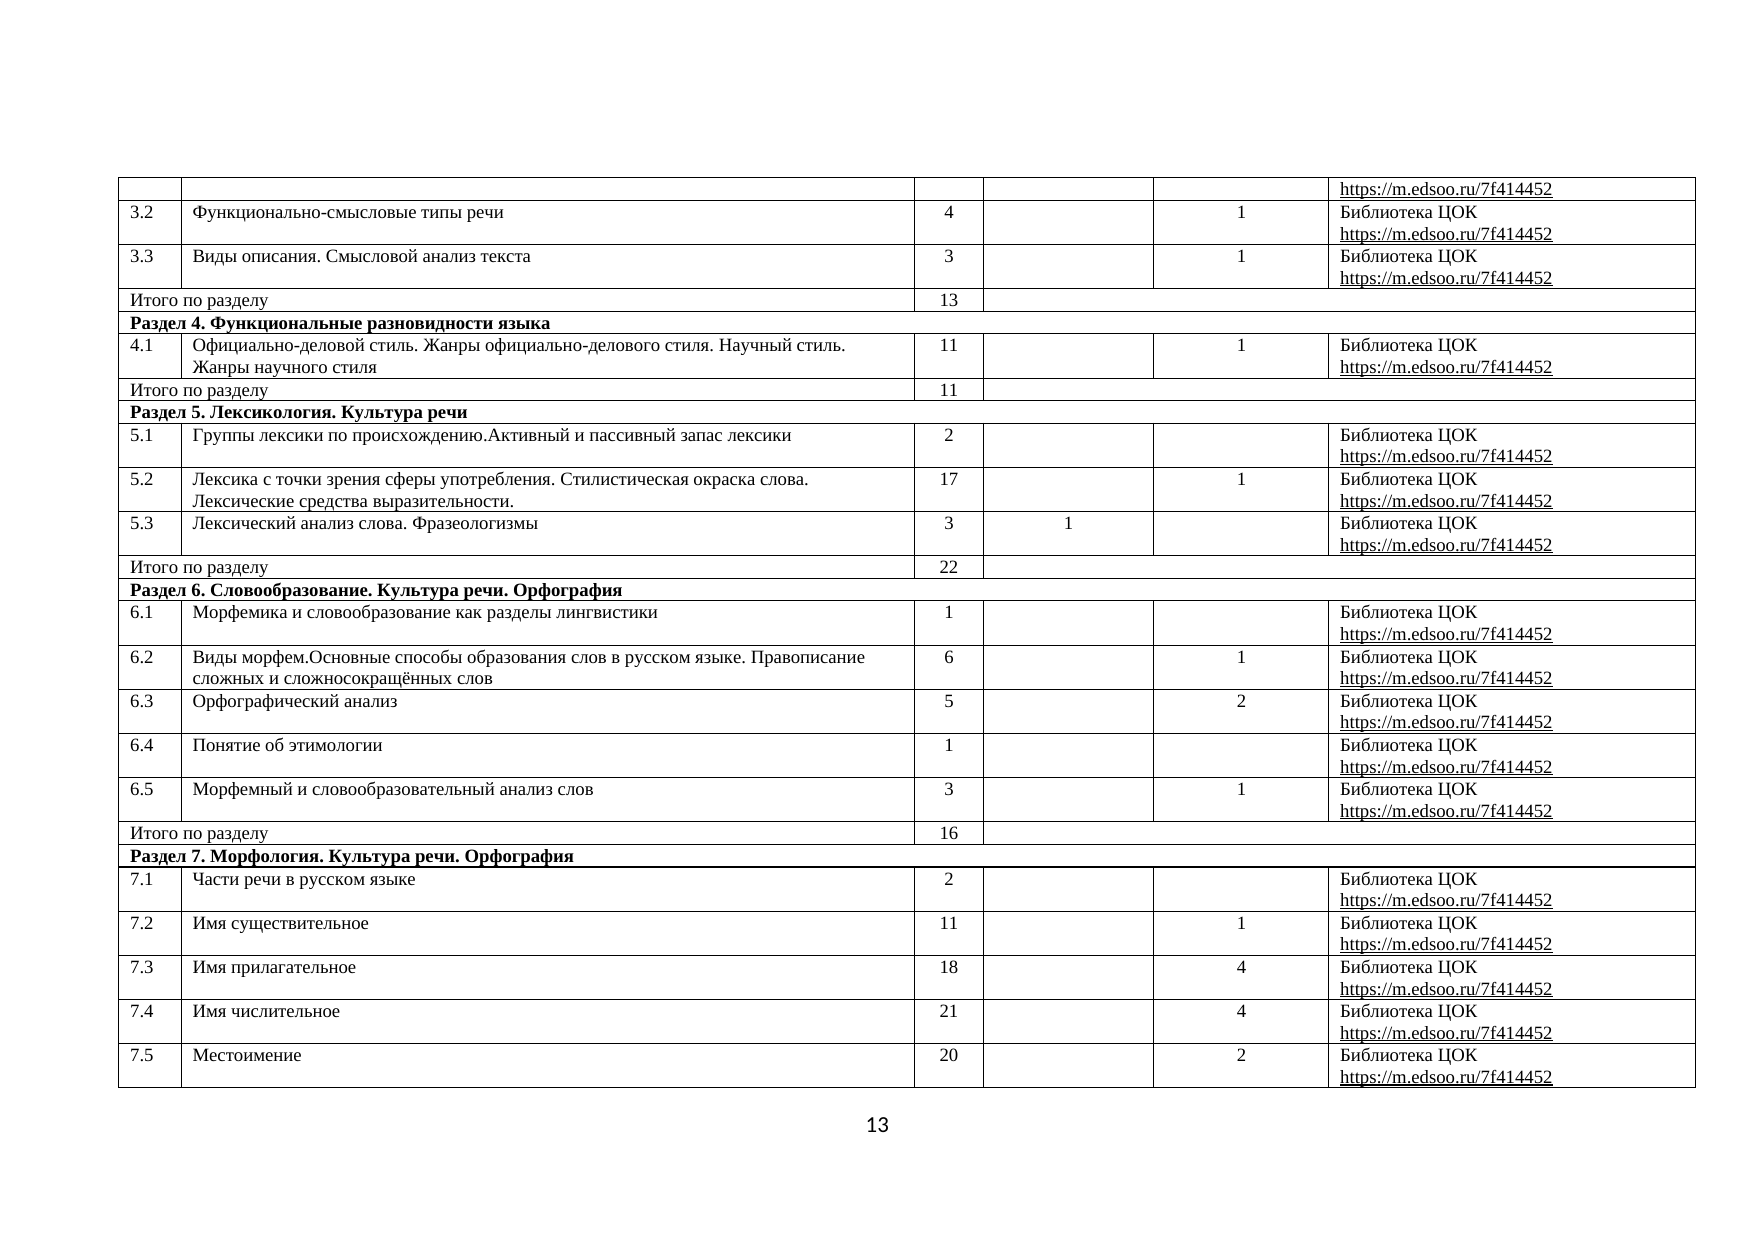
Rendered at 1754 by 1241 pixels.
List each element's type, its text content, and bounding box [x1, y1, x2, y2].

table_cell [984, 178, 1153, 200]
table_cell [1154, 734, 1328, 777]
table_cell 4 [915, 201, 983, 244]
table_cell [1154, 512, 1328, 555]
table_cell 17 [915, 468, 983, 511]
table_cell 5.1 [119, 424, 181, 467]
table_cell 1 [915, 601, 983, 644]
table_cell [984, 1044, 1153, 1087]
table_cell 6 [915, 178, 983, 200]
table_cell [984, 912, 1153, 955]
table_cell Библиотека ЦОК https://m.edsoo.ru/7f414452 [1329, 734, 1695, 777]
table_cell Местоимение [182, 1044, 914, 1087]
table_cell Морфемный и словообразовательный анализ слов [182, 778, 914, 821]
table_cell [984, 646, 1153, 689]
table_cell Имя числительное [182, 1000, 914, 1043]
table_cell Итого по разделу [119, 822, 914, 844]
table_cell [1329, 201, 1695, 244]
table_cell [984, 1000, 1153, 1043]
table_cell [1154, 424, 1328, 467]
table_cell 2 [1154, 1044, 1328, 1087]
table_cell Официально-деловой стиль. Жанры официально-делового стиля. Научный стиль. Жанры научного стиля [182, 334, 914, 377]
table_cell [984, 201, 1153, 244]
table_cell Лексика с точки зрения сферы употребления. Стилистическая окраска слова. Лексические средства выразительности. [182, 468, 914, 511]
table_cell [984, 334, 1153, 377]
table_cell Виды морфем.Основные способы образования слов в русском языке. Правописание сложных и сложносокращённых слов [182, 646, 914, 689]
table_cell [984, 379, 1695, 400]
table_cell 11 [915, 379, 983, 400]
table_cell [984, 245, 1153, 288]
table_cell 1 [1154, 646, 1328, 689]
table_cell 4 [1154, 1000, 1328, 1043]
table_cell [984, 556, 1695, 578]
table_cell 18 [915, 956, 983, 999]
table_cell 3.1 [119, 178, 181, 200]
table_cell 3.2 [119, 201, 181, 244]
table_cell 21 [915, 1000, 983, 1043]
table_cell 2 [915, 424, 983, 467]
table_cell 5 [915, 690, 983, 733]
table_cell 1 [1154, 468, 1328, 511]
table_cell [984, 601, 1153, 644]
table_cell 6 [915, 646, 983, 689]
table_cell Орфографический анализ [182, 690, 914, 733]
table_cell 1 [1154, 912, 1328, 955]
table_cell Итого по разделу [119, 379, 914, 400]
table_cell 3.3 [119, 245, 181, 288]
table_cell 3 [915, 778, 983, 821]
table_cell Раздел 6. Словообразование. Культура речи. Орфография [119, 579, 1695, 600]
table_cell [984, 734, 1153, 777]
table_cell Морфемика и словообразование как разделы лингвистики [182, 601, 914, 644]
table_cell 1 [915, 734, 983, 777]
table_cell 7.1 [119, 868, 181, 911]
table_cell 6.3 [119, 690, 181, 733]
table_cell Имя существительное [182, 912, 914, 955]
table_cell Библиотека ЦОК https://m.edsoo.ru/7f414452 [1329, 512, 1695, 555]
table_cell Лексический анализ слова. Фразеологизмы [182, 512, 914, 555]
table_cell 2 [1154, 690, 1328, 733]
table_cell Библиотека ЦОК https://m.edsoo.ru/7f414452 [1329, 778, 1695, 821]
table_cell Раздел 5. Лексикология. Культура речи [119, 401, 1695, 423]
table_cell Библиотека ЦОК https://m.edsoo.ru/7f414452 [1329, 646, 1695, 689]
table_cell 7.5 [119, 1044, 181, 1087]
table_cell [984, 778, 1153, 821]
table_cell 1 [984, 512, 1153, 555]
table_cell [1154, 601, 1328, 644]
table_cell Имя прилагательное [182, 956, 914, 999]
table_cell 16 [915, 822, 983, 844]
table_cell 6.2 [119, 646, 181, 689]
table_cell Виды описания. Смысловой анализ текста [182, 245, 914, 288]
table_cell Библиотека ЦОК https://m.edsoo.ru/7f414452 [1329, 468, 1695, 511]
table_cell Библиотека ЦОК https://m.edsoo.ru/7f414452 [1329, 690, 1695, 733]
table_cell 5.3 [119, 512, 181, 555]
table_cell [984, 424, 1153, 467]
table_cell Итого по разделу [119, 289, 914, 311]
table_cell Библиотека ЦОК https://m.edsoo.ru/7f414452 [1329, 334, 1695, 377]
table_cell 4 [1154, 956, 1328, 999]
table_cell 4.1 [119, 334, 181, 377]
table_cell 22 [915, 556, 983, 578]
table_cell [1154, 868, 1328, 911]
table_cell 7.3 [119, 956, 181, 999]
table_cell Раздел 4. Функциональные разновидности языка [119, 312, 1695, 333]
table_cell [984, 690, 1153, 733]
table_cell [1329, 1000, 1695, 1043]
table_cell 1 [1154, 178, 1328, 200]
table_cell Раздел 7. Морфология. Культура речи. Орфография [119, 845, 1695, 866]
table_cell Библиотека ЦОК https://m.edsoo.ru/7f414452 [1329, 424, 1695, 467]
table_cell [1329, 1044, 1695, 1087]
table_cell Группы лексики по происхождению.Активный и пассивный запас лексики [182, 424, 914, 467]
table_cell [984, 289, 1695, 311]
table_cell 20 [915, 1044, 983, 1087]
table_cell Библиотека ЦОК https://m.edsoo.ru/7f414452 [1329, 868, 1695, 911]
table_cell Функционально-смысловые типы речи [182, 201, 914, 244]
table_cell 1 [1154, 245, 1328, 288]
table_cell [984, 468, 1153, 511]
table_cell 7.4 [119, 1000, 181, 1043]
table_cell 13 [915, 289, 983, 311]
table_cell 6.5 [119, 778, 181, 821]
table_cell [1329, 956, 1695, 999]
table_cell [984, 868, 1153, 911]
table_cell 7.2 [119, 912, 181, 955]
table_cell 3 [915, 245, 983, 288]
table_cell 1 [1154, 201, 1328, 244]
table_cell Итого по разделу [119, 556, 914, 578]
table_cell 1 [1154, 334, 1328, 377]
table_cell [182, 178, 914, 200]
table_cell Части речи в русском языке [182, 868, 914, 911]
table_cell 6.1 [119, 601, 181, 644]
table_cell 5.2 [119, 468, 181, 511]
table_cell [984, 822, 1695, 844]
table_cell 1 [1154, 778, 1328, 821]
table_cell Библиотека ЦОК https://m.edsoo.ru/7f414452 [1329, 245, 1695, 288]
table_cell Библиотека ЦОК https://m.edsoo.ru/7f414452 [1329, 601, 1695, 644]
table_cell Понятие об этимологии [182, 734, 914, 777]
table_cell 11 [915, 912, 983, 955]
table_cell Библиотека ЦОК https://m.edsoo.ru/7f414452 [1329, 912, 1695, 955]
table_cell [984, 956, 1153, 999]
table_cell 2 [915, 868, 983, 911]
table_cell 3 [915, 512, 983, 555]
table_cell 6.4 [119, 734, 181, 777]
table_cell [1329, 178, 1695, 200]
table_cell 11 [915, 334, 983, 377]
